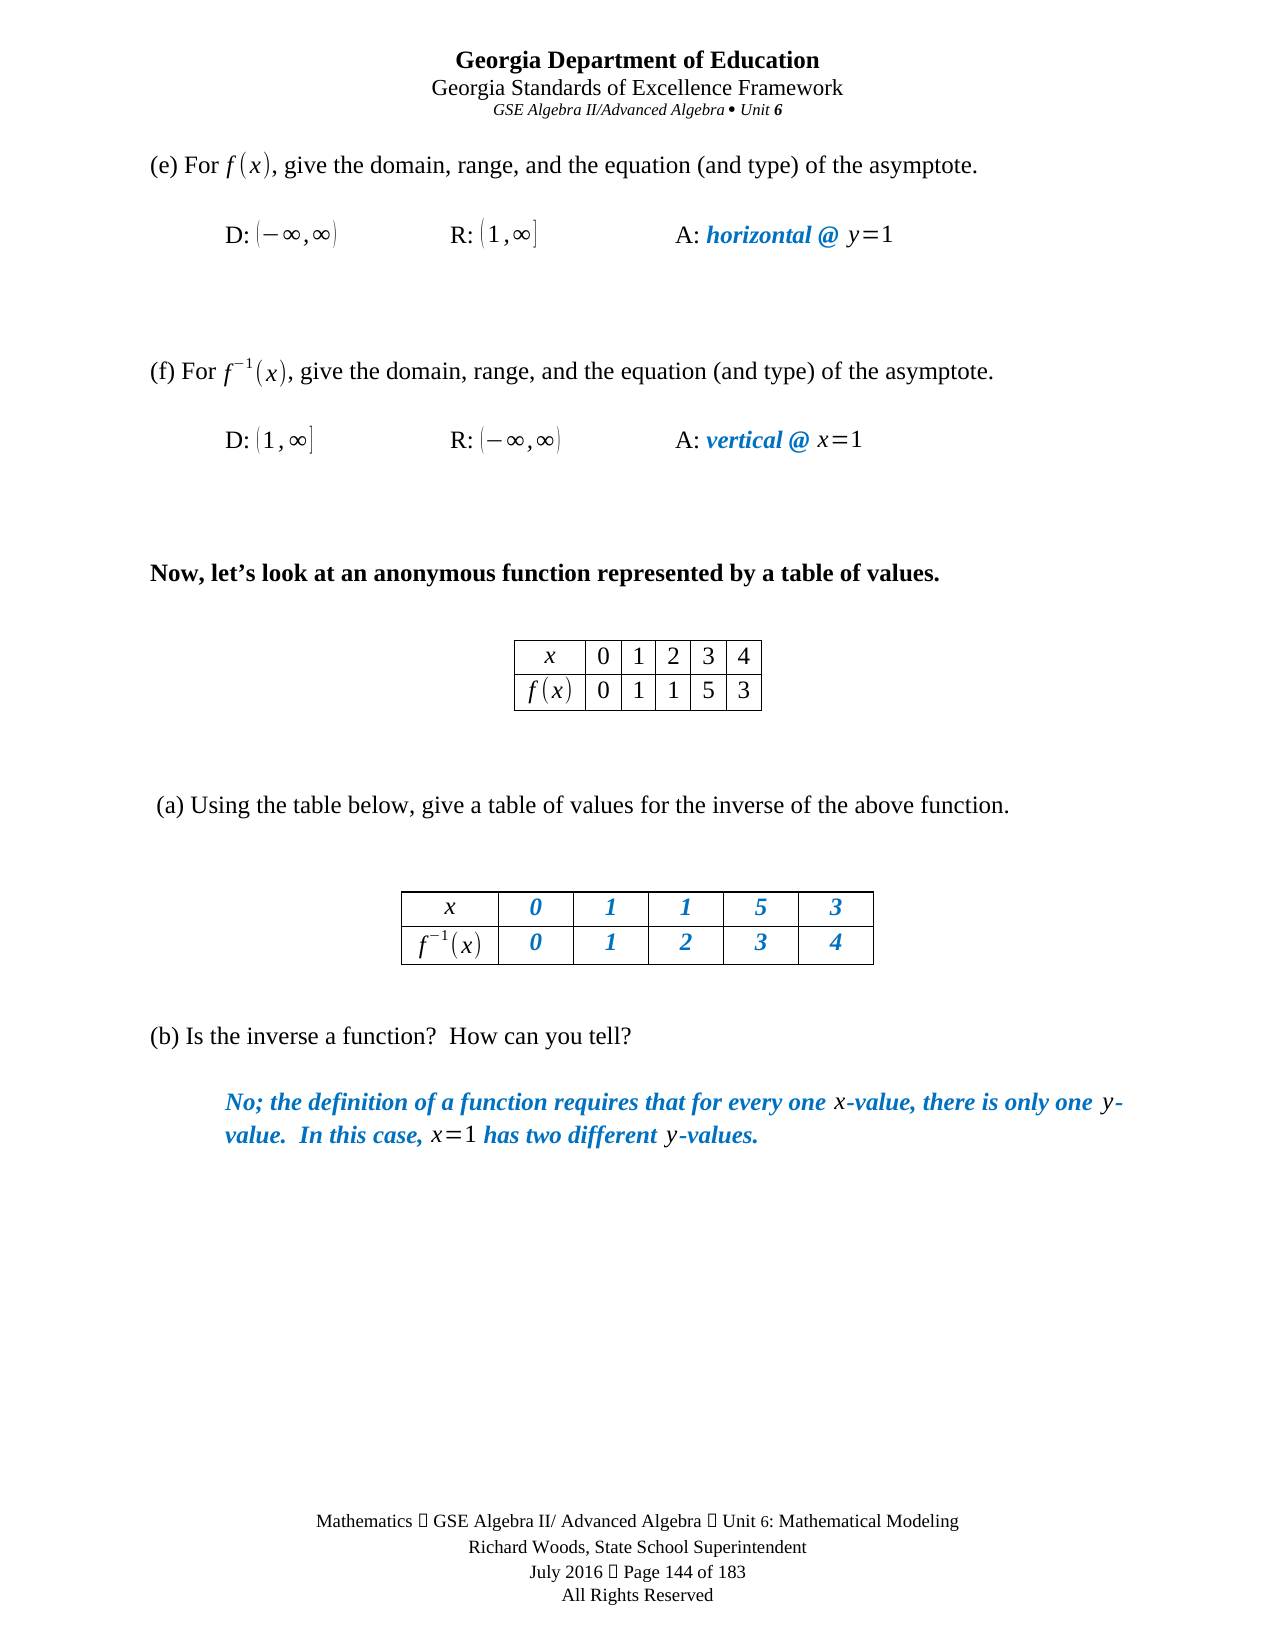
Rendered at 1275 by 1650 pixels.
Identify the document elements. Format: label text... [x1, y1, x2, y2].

table_cell 5 [691, 675, 726, 710]
text (e) For , give the domain, range, and the equation (and type) of the asymptote. [150, 150, 1125, 180]
table_header 0 [499, 893, 573, 926]
table_cell [402, 927, 498, 963]
table_cell 0 [499, 927, 573, 963]
table_cell 2 [649, 927, 723, 963]
text Now, let’s look at an anonymous function represented by a table of values. [150, 558, 1125, 587]
table_cell 3 [724, 927, 798, 963]
text (a) Using the table below, give a table of values for the inverse of the above function. [150, 790, 1125, 818]
table_header 1 [649, 893, 723, 926]
table_header 5 [724, 893, 798, 926]
text (f) For , give the domain, range, and the equation (and type) of the asymptote. [150, 354, 1125, 387]
table_header 1 [622, 641, 655, 674]
text (b) Is the inverse a function? How can you tell? [150, 1021, 1125, 1049]
table_header 0 [586, 641, 621, 674]
table_cell 1 [622, 675, 655, 710]
table_cell 1 [574, 927, 648, 963]
text No; the definition of a function requires that for every one -value, there is only one - value. In this case, has two different -values. [150, 1087, 1125, 1149]
table_header 3 [691, 641, 726, 674]
table_header 2 [656, 641, 690, 674]
table_cell 3 [727, 675, 761, 710]
table_cell 4 [799, 927, 873, 963]
table_header [515, 641, 585, 674]
text D: R: A: horizontal @ [150, 217, 1125, 251]
table_header 1 [574, 893, 648, 926]
text D: R: A: vertical @ [150, 424, 1125, 455]
table_cell [515, 675, 585, 710]
table_cell 0 [586, 675, 621, 710]
table_header 4 [727, 641, 761, 674]
table_header 3 [799, 893, 873, 926]
table_cell 1 [656, 675, 690, 710]
table_header [402, 893, 498, 926]
